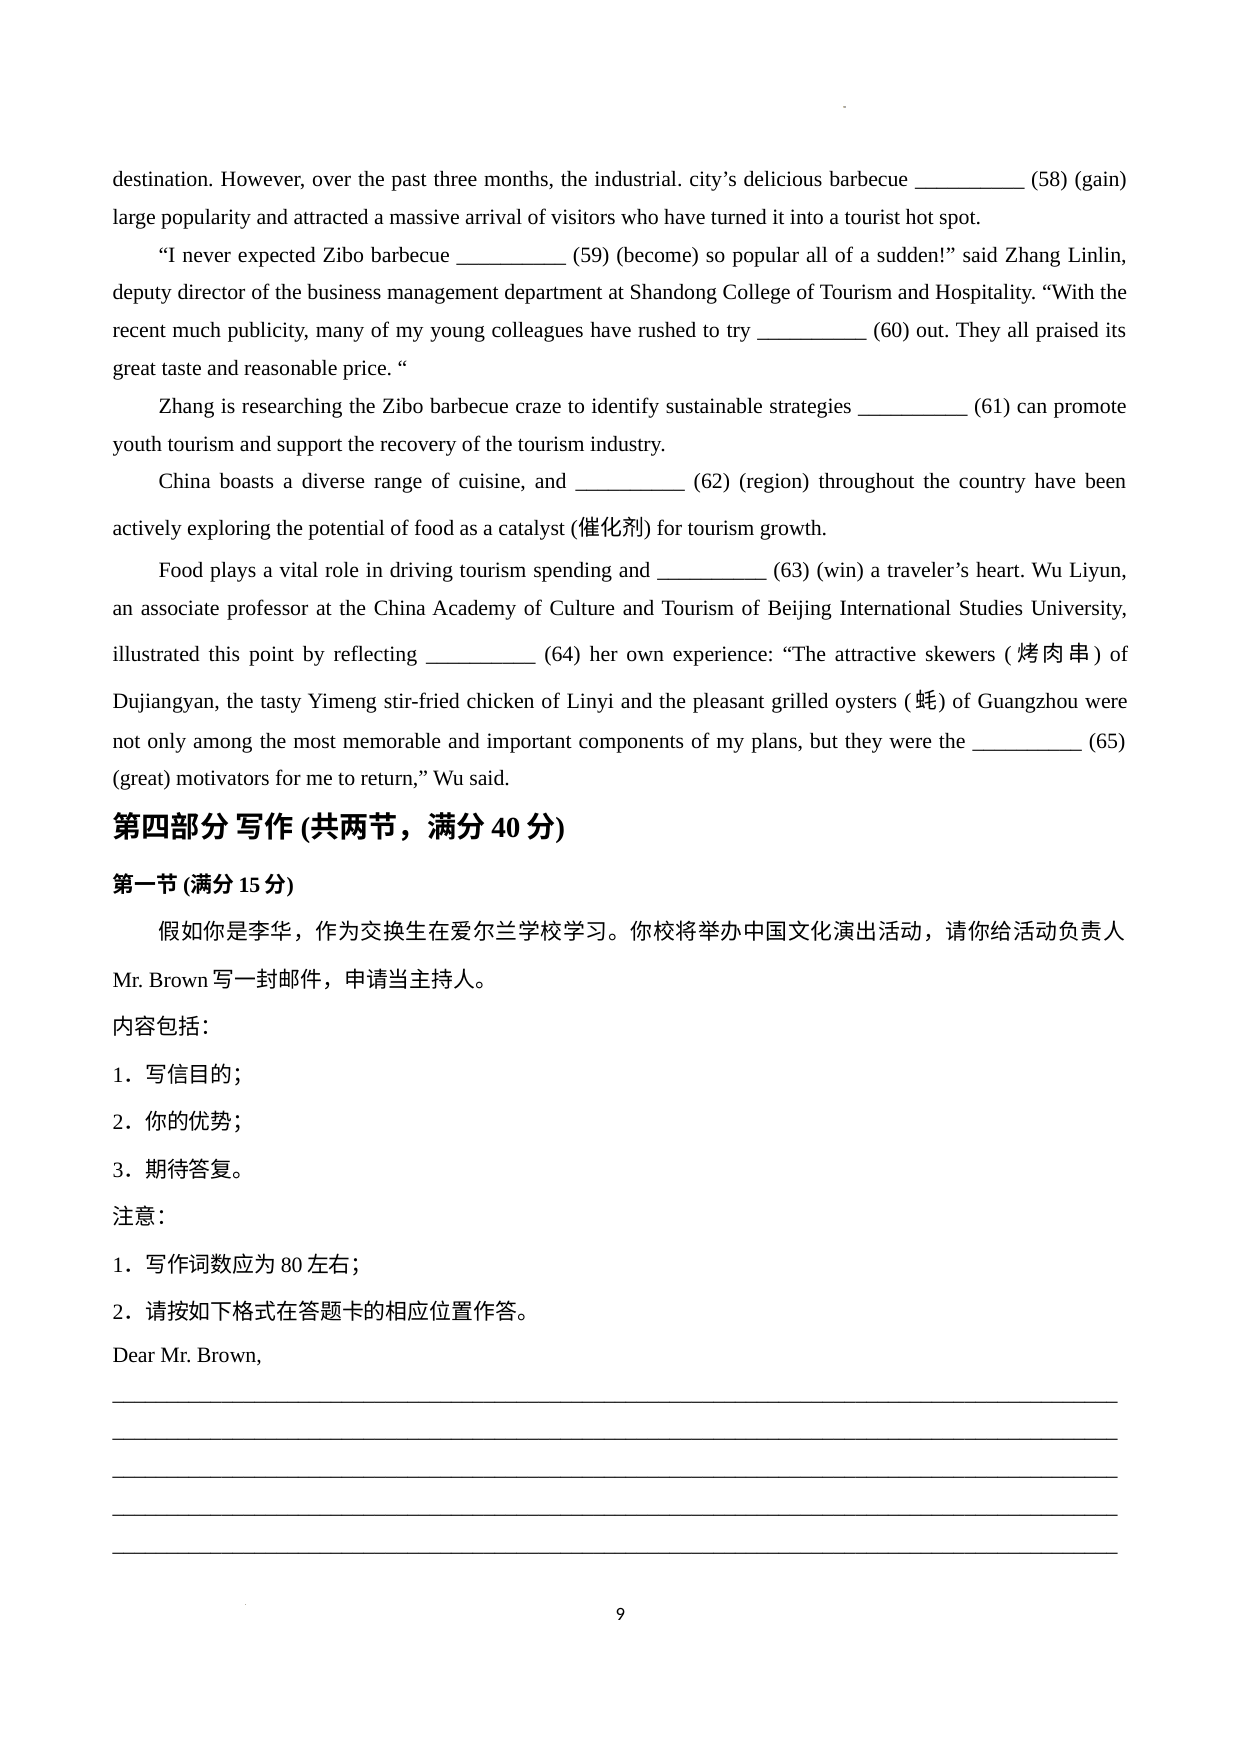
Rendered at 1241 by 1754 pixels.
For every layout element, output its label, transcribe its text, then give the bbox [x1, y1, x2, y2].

text Dear Mr. Brown, [112, 1342, 1128, 1367]
text “I never expected Zibo barbecue __________ (59) (become) so popular all of a sudden!” said Zhang Linlin, deputy director of the business management department at Shandong College of Tourism and Hospitality. “With the recent much publicity, many of my young colleagues have rushed to try __________ (60) out. They all praised its great taste and reasonable price. “ [112, 242, 1128, 380]
text 内容包括： [112, 1009, 1128, 1041]
text 注意： [112, 1199, 1128, 1231]
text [112, 166, 1128, 229]
text Zhang is researching the Zibo barbecue craze to identify sustainable strategies __________ (61) can promote youth tourism and support the recovery of the tourism industry. [112, 393, 1128, 456]
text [112, 1379, 1128, 1556]
text China boasts a diverse range of cuisine, and __________ (62) (region) throughout the country have been actively exploring the potential of food as a catalyst (催化剂) for tourism growth. [112, 468, 1128, 541]
text 1．写信目的； [112, 1057, 1128, 1088]
text 1．写作词数应为80左右； [112, 1247, 1128, 1278]
text 第一节 (满分15分) [112, 867, 1128, 898]
text 假如你是李华，作为交换生在爱尔兰学校学习。你校将举办中国文化演出活动，请你给活动负责人Mr. Brown写一封邮件，申请当主持人。 [112, 914, 1128, 993]
text 2．请按如下格式在答题卡的相应位置作答。 [112, 1294, 1128, 1326]
text 2．你的优势； [112, 1104, 1128, 1136]
text 3．期待答复。 [112, 1152, 1128, 1183]
text 第四部分 写作 (共两节，满分40分) [112, 803, 1128, 846]
text Food plays a vital role in driving tourism spending and __________ (63) (win) a traveler’s heart. Wu Liyun, an associate professor at the China Academy of Culture and Tourism of Beijing International Studies University, illustrated this point by reflecting __________ (64) her own experience: “The attractive skewers (烤肉串) of Dujiangyan, the tasty Yimeng stir-fried chicken of Linyi and the pleasant grilled oysters (蚝) of Guangzhou were not only among the most memorable and important components of my plans, but they were the __________ (65) (great) motivators for me to return,” Wu said. [112, 557, 1128, 791]
